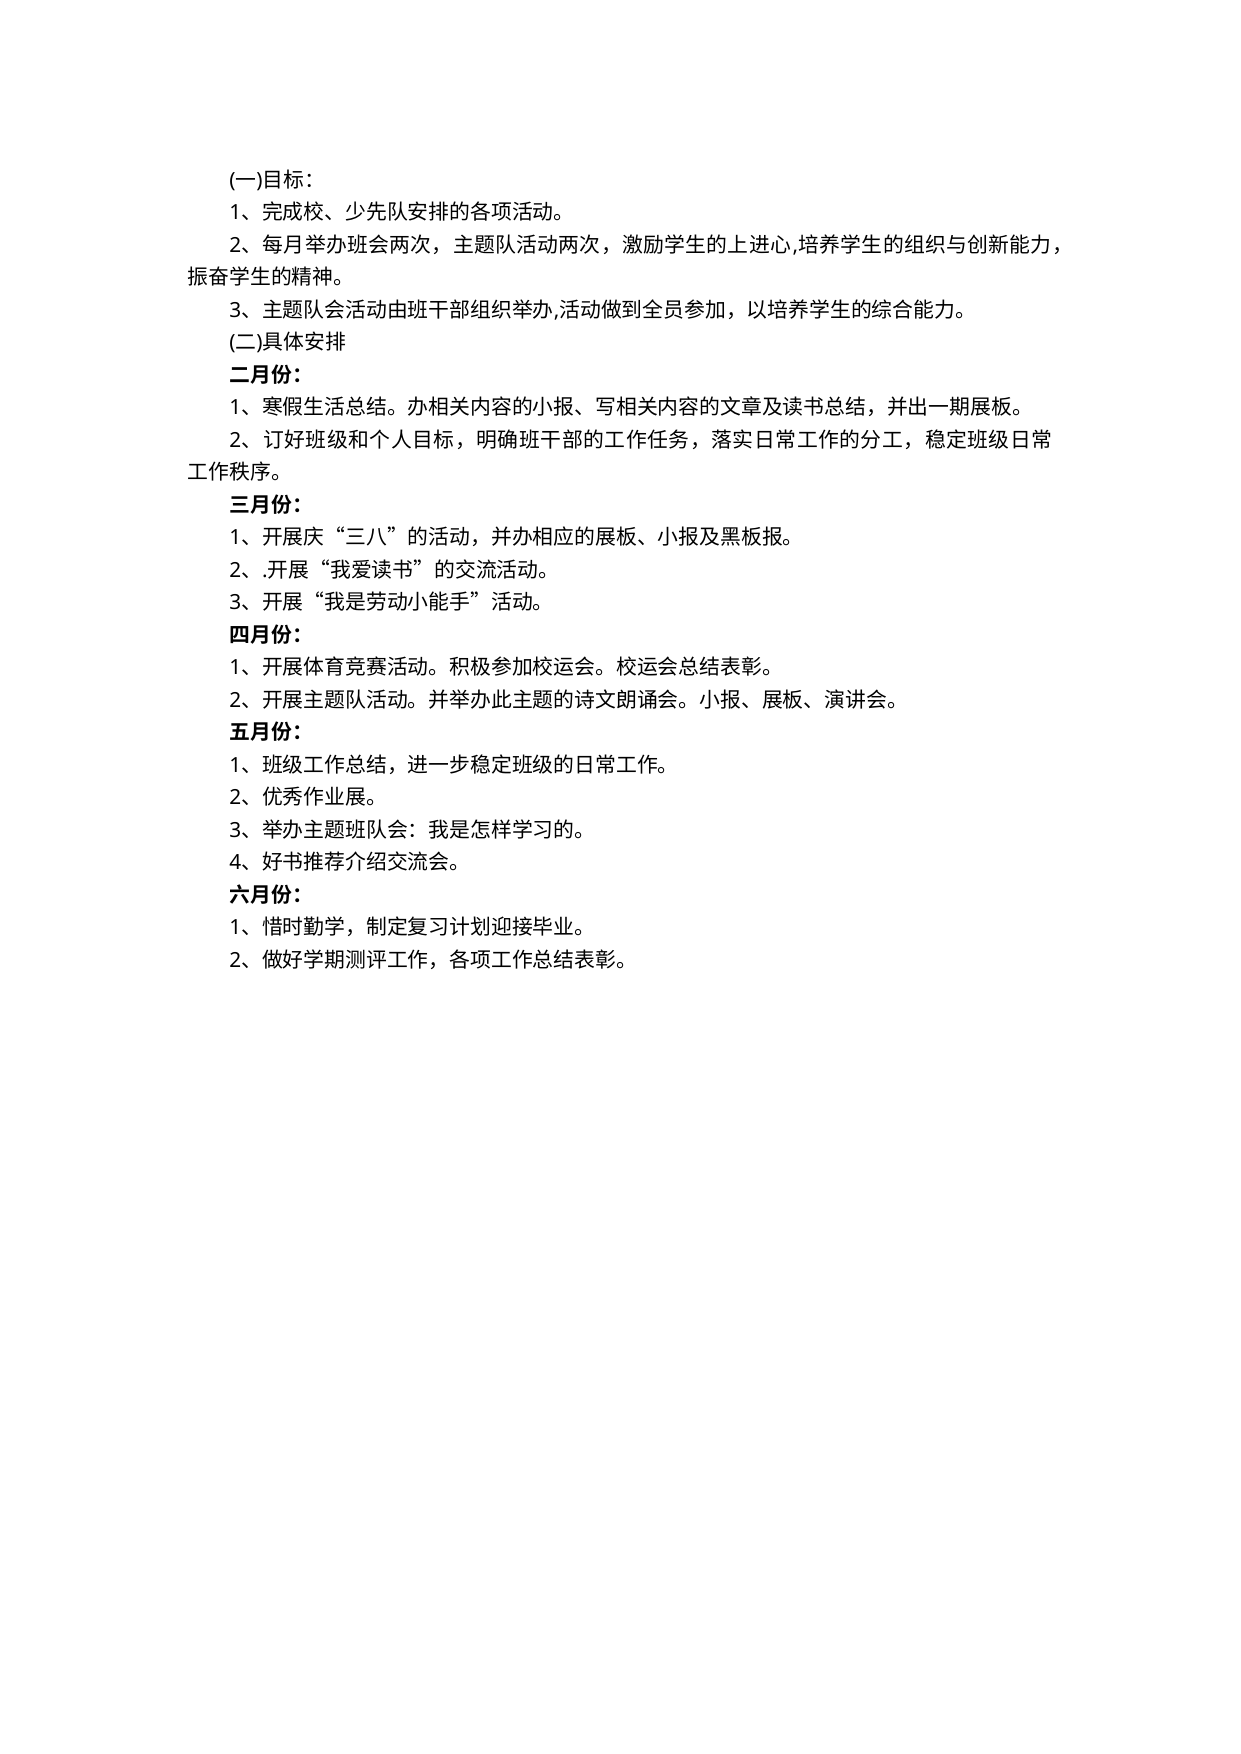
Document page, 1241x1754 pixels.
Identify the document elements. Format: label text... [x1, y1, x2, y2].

text 1、开展体育竞赛活动。积极参加校运会。校运会总结表彰。 [187, 649, 1053, 682]
text 2、开展主题队活动。并举办此主题的诗文朗诵会。小报、展板、演讲会。 [187, 682, 1053, 714]
text (一)目标： [187, 162, 1053, 194]
text 2、优秀作业展。 [187, 779, 1053, 812]
text 三月份： [187, 487, 1053, 519]
text 1、班级工作总结，进一步稳定班级的日常工作。 [187, 747, 1053, 779]
text 2、每月举办班会两次，主题队活动两次，激励学生的上进心,培养学生的组织与创新能力，振奋学生的精神。 [187, 227, 1053, 292]
text 二月份： [187, 357, 1053, 389]
text 2、.开展“我爱读书”的交流活动。 [187, 552, 1053, 584]
text 2、订好班级和个人目标，明确班干部的工作任务，落实日常工作的分工，稳定班级日常工作秩序。 [187, 422, 1053, 487]
text 3、开展“我是劳动小能手”活动。 [187, 584, 1053, 617]
text 3、主题队会活动由班干部组织举办,活动做到全员参加，以培养学生的综合能力。 [187, 292, 1053, 324]
text 4、好书推荐介绍交流会。 [187, 844, 1053, 877]
text 1、寒假生活总结。办相关内容的小报、写相关内容的文章及读书总结，并出一期展板。 [187, 389, 1053, 422]
text 1、惜时勤学，制定复习计划迎接毕业。 [187, 909, 1053, 942]
text 五月份： [187, 714, 1053, 747]
text (二)具体安排 [187, 324, 1053, 357]
text 3、举办主题班队会：我是怎样学习的。 [187, 812, 1053, 844]
text 2、做好学期测评工作，各项工作总结表彰。 [187, 942, 1053, 1039]
text 六月份： [187, 877, 1053, 909]
text 1、开展庆“三八”的活动，并办相应的展板、小报及黑板报。 [187, 519, 1053, 552]
text 1、完成校、少先队安排的各项活动。 [187, 194, 1053, 227]
text 四月份： [187, 617, 1053, 649]
